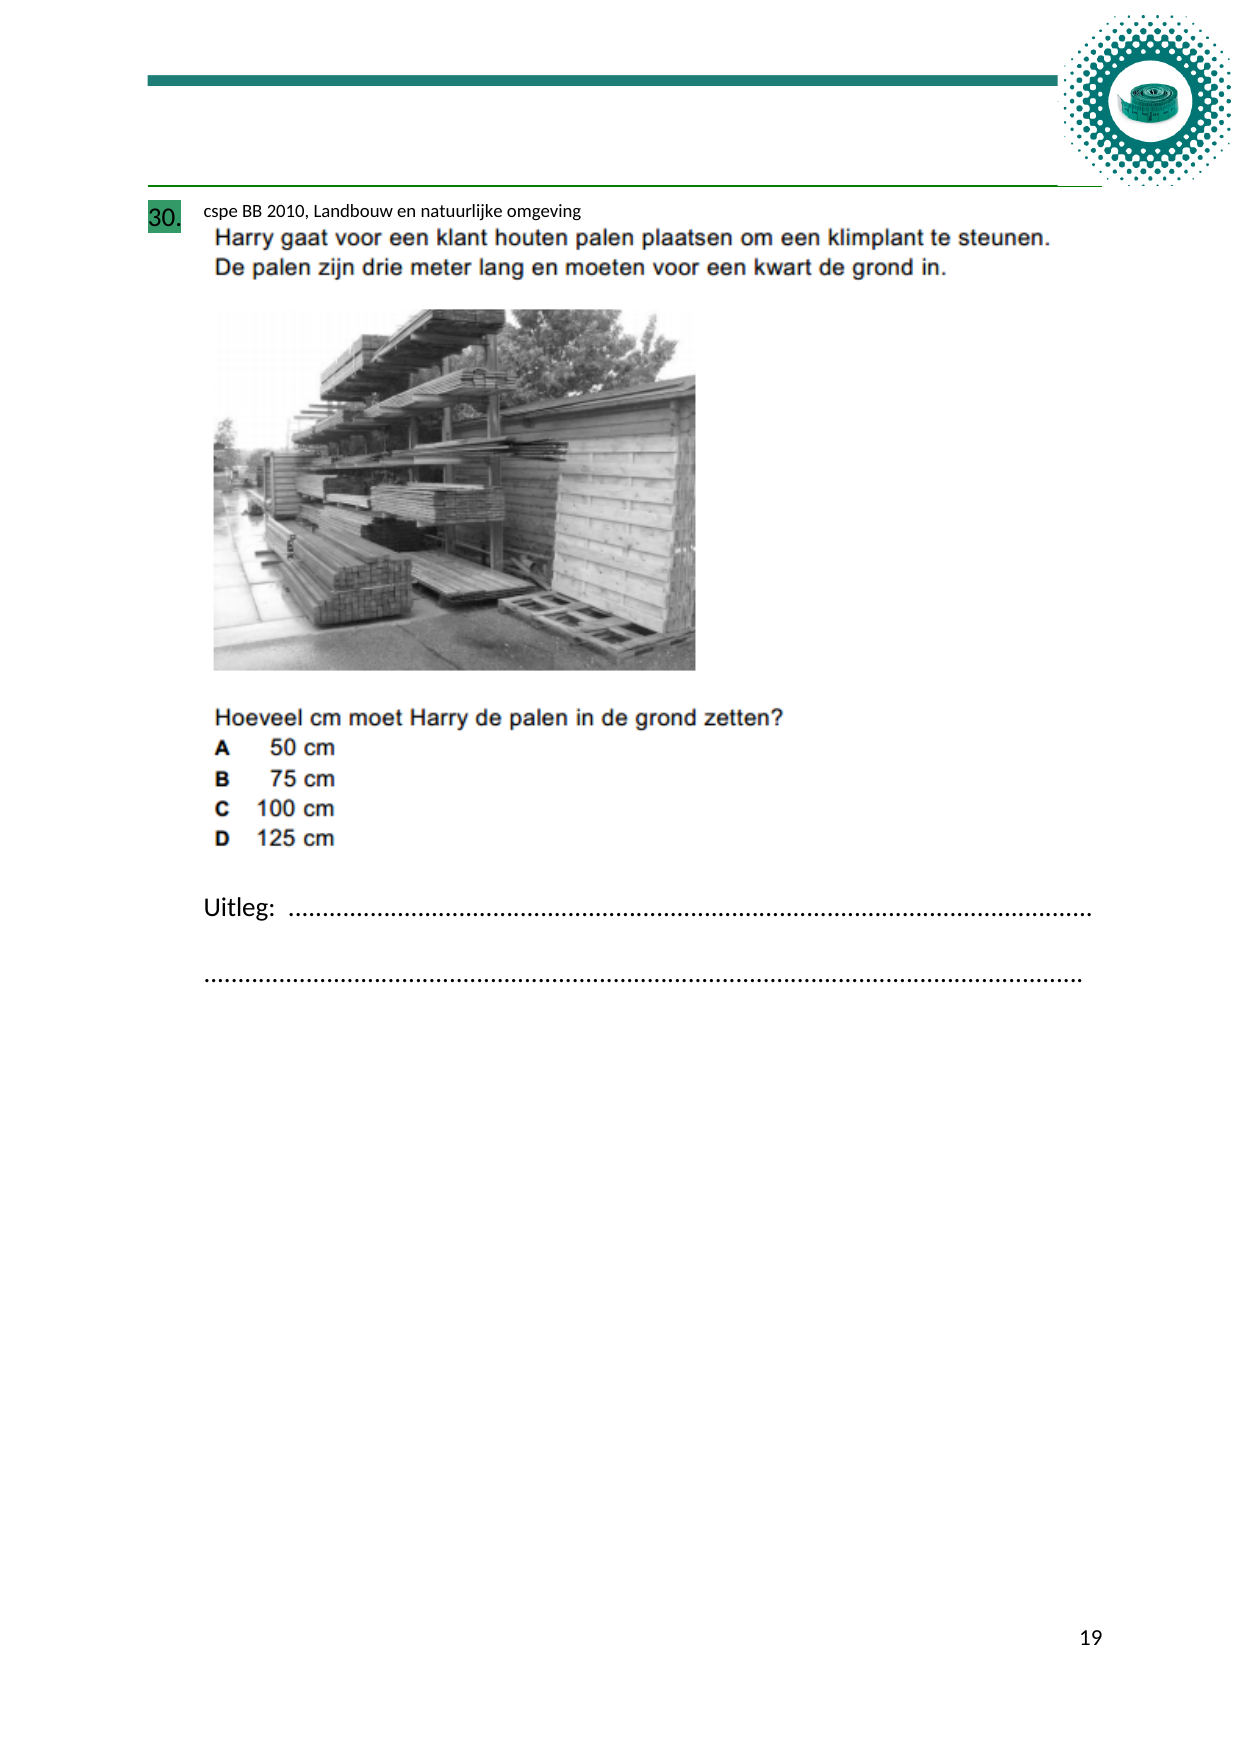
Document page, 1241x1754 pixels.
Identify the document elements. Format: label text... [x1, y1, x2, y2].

table_header [136, 200, 192, 989]
picture [147, 10, 1233, 186]
picture [203, 222, 1057, 857]
